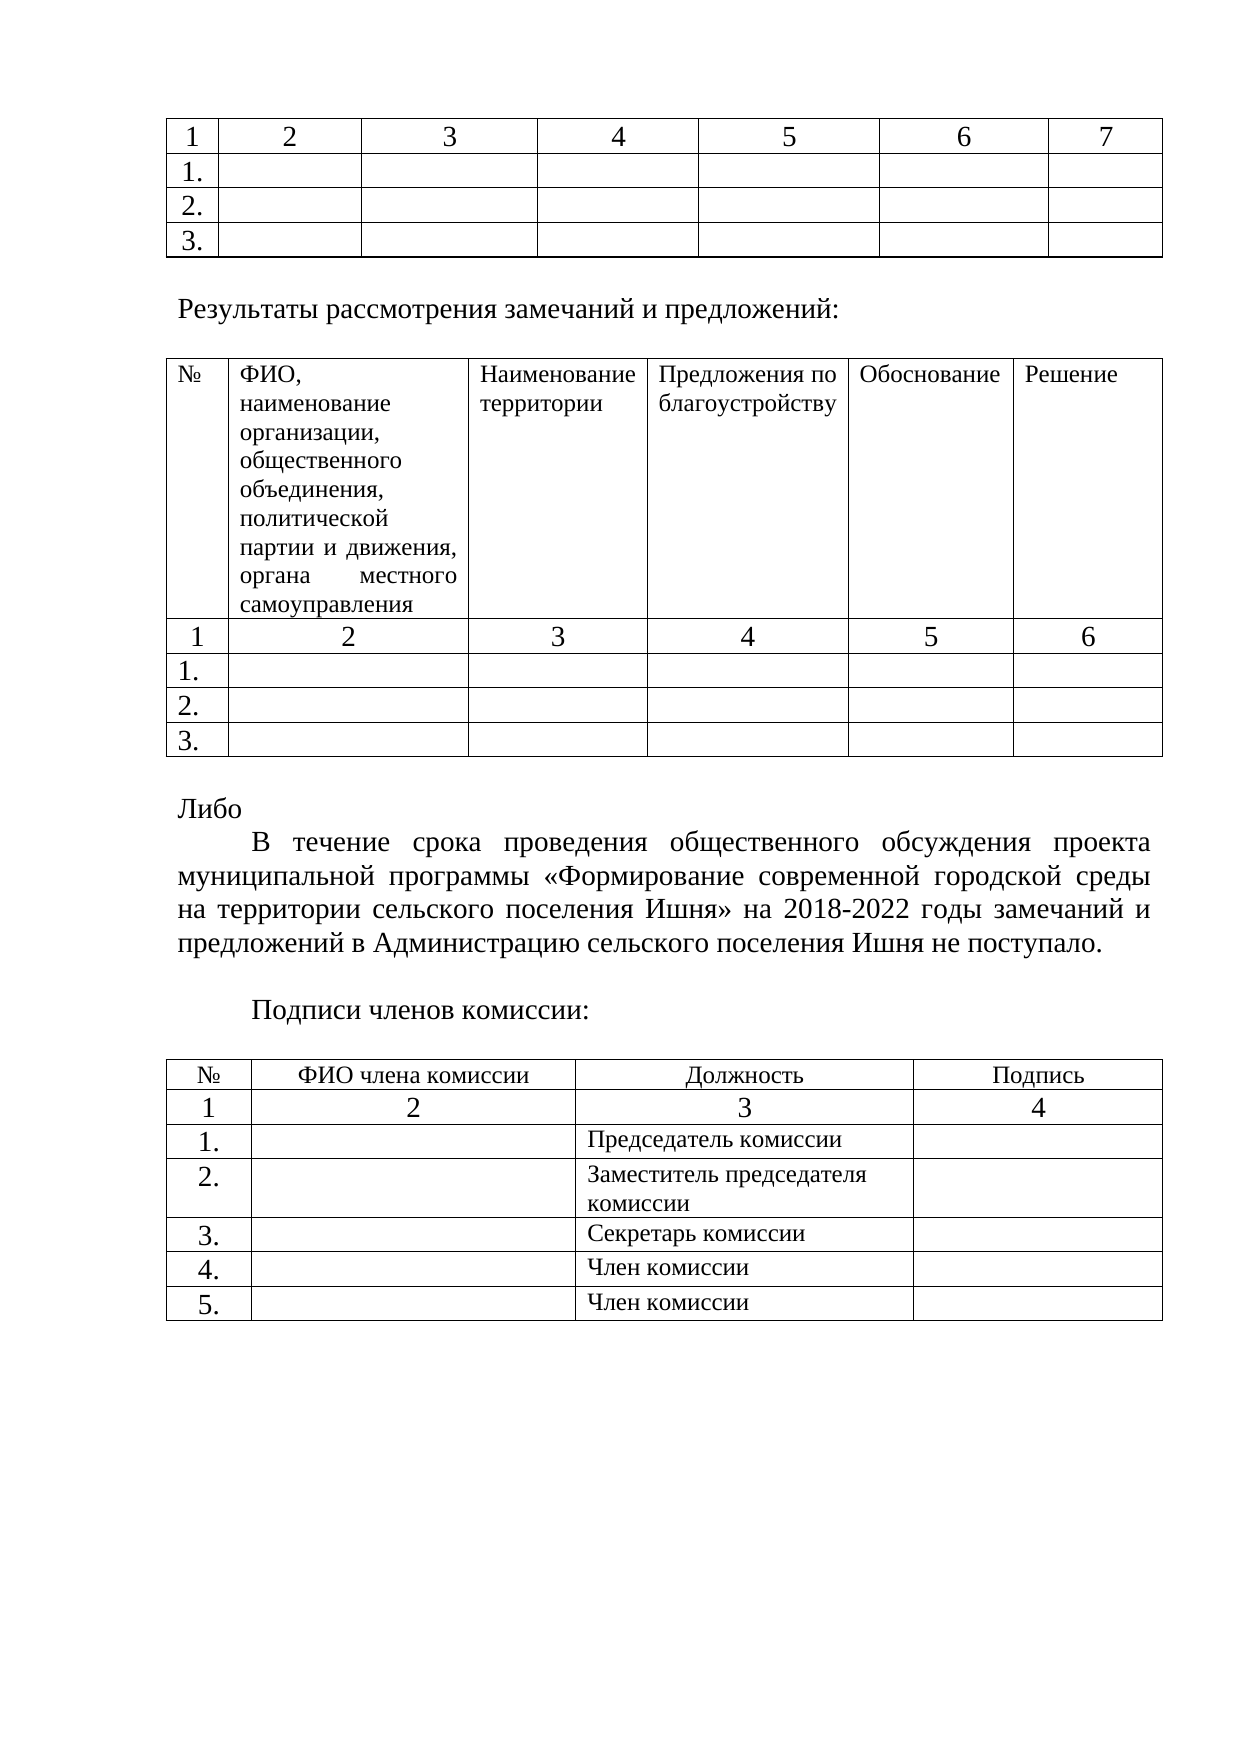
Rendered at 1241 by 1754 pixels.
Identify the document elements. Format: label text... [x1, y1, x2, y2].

table_cell [538, 154, 698, 187]
table_cell 5 [699, 119, 879, 153]
table_header Предложения по благоустройству [648, 359, 848, 618]
table_cell 5 [849, 619, 1013, 652]
table_cell 6 [1014, 619, 1162, 652]
table_cell [1049, 223, 1162, 256]
table_cell [914, 1218, 1162, 1251]
table_cell 1 [167, 119, 218, 153]
table_cell [648, 654, 848, 687]
table_cell [1014, 688, 1162, 722]
table_cell [252, 1125, 575, 1158]
table_cell 3 [469, 619, 647, 652]
table_cell [469, 723, 647, 756]
table_cell 4 [914, 1090, 1162, 1123]
table_header Подпись [914, 1060, 1162, 1089]
table_cell [1049, 188, 1162, 222]
table_cell [914, 1125, 1162, 1158]
table_cell [252, 1218, 575, 1251]
text Подписи членов комиссии: [177, 992, 1152, 1026]
table_cell [219, 223, 361, 256]
table_cell [849, 654, 1013, 687]
table_cell [648, 688, 848, 722]
table_header Наименование территории [469, 359, 647, 618]
table_cell [849, 723, 1013, 756]
table_cell [880, 154, 1048, 187]
table_cell [538, 223, 698, 256]
table_cell [469, 688, 647, 722]
table_cell 3. [167, 723, 228, 756]
table_cell [1014, 723, 1162, 756]
table_cell 2 [229, 619, 468, 652]
table_cell 2 [252, 1090, 575, 1123]
table_cell [252, 1159, 575, 1217]
table_cell [699, 188, 879, 222]
table_cell [469, 654, 647, 687]
table_cell 2. [167, 1159, 251, 1217]
table_header Обоснование [849, 359, 1013, 618]
table_cell [252, 1287, 575, 1320]
table_cell [219, 188, 361, 222]
table_cell 3 [362, 119, 537, 153]
table_cell Член комиссии [576, 1252, 913, 1286]
table_cell 1 [167, 1090, 251, 1123]
table_cell [914, 1252, 1162, 1286]
table_header Должность [576, 1060, 913, 1089]
table_cell 2. [167, 188, 218, 222]
text Результаты рассмотрения замечаний и предложений: [177, 291, 1152, 324]
table_cell [699, 154, 879, 187]
table_cell 4 [538, 119, 698, 153]
table_cell 2 [219, 119, 361, 153]
table_cell 6 [880, 119, 1048, 153]
table_cell [699, 223, 879, 256]
table_cell 1. [167, 1125, 251, 1158]
table_cell [1049, 154, 1162, 187]
table_cell 5. [167, 1287, 251, 1320]
table_cell [229, 654, 468, 687]
table_cell [1014, 654, 1162, 687]
table_cell Член комиссии [576, 1287, 913, 1320]
text Либо [177, 791, 1152, 824]
table_cell [229, 688, 468, 722]
table_cell 1 [167, 619, 228, 652]
table_cell 4. [167, 1252, 251, 1286]
table_cell [252, 1252, 575, 1286]
table_cell 4 [648, 619, 848, 652]
table_cell [362, 188, 537, 222]
table_cell Заместитель председателя комиссии [576, 1159, 913, 1217]
table_cell [538, 188, 698, 222]
table_cell [914, 1159, 1162, 1217]
table_cell Секретарь комиссии [576, 1218, 913, 1251]
table_cell [219, 154, 361, 187]
table_cell 7 [1049, 119, 1162, 153]
table_header Решение [1014, 359, 1162, 618]
table_cell Председатель комиссии [576, 1125, 913, 1158]
table_cell [914, 1287, 1162, 1320]
table_cell 1. [167, 654, 228, 687]
table_header ФИО, наименование организации, общественного объединения, политической партии и движения, органа местного самоуправления [229, 359, 468, 618]
table_cell [648, 723, 848, 756]
table_cell 2. [167, 688, 228, 722]
table_header № [167, 1060, 251, 1089]
table_header ФИО члена комиссии [252, 1060, 575, 1089]
table_cell [880, 188, 1048, 222]
table_cell 3. [167, 223, 218, 256]
table_cell [362, 154, 537, 187]
table_cell [362, 223, 537, 256]
table_cell 3 [576, 1090, 913, 1123]
text В течение срока проведения общественного обсуждения проекта муниципальной программы «Формирование современной городской среды на территории сельского поселения Ишня» на 2018-2022 годы замечаний и предложений в Администрацию сельского поселения Ишня не поступало. [177, 824, 1152, 958]
table_cell 3. [167, 1218, 251, 1251]
table_header № [167, 359, 228, 618]
table_cell 1. [167, 154, 218, 187]
table_cell [880, 223, 1048, 256]
table_cell [849, 688, 1013, 722]
table_cell [229, 723, 468, 756]
